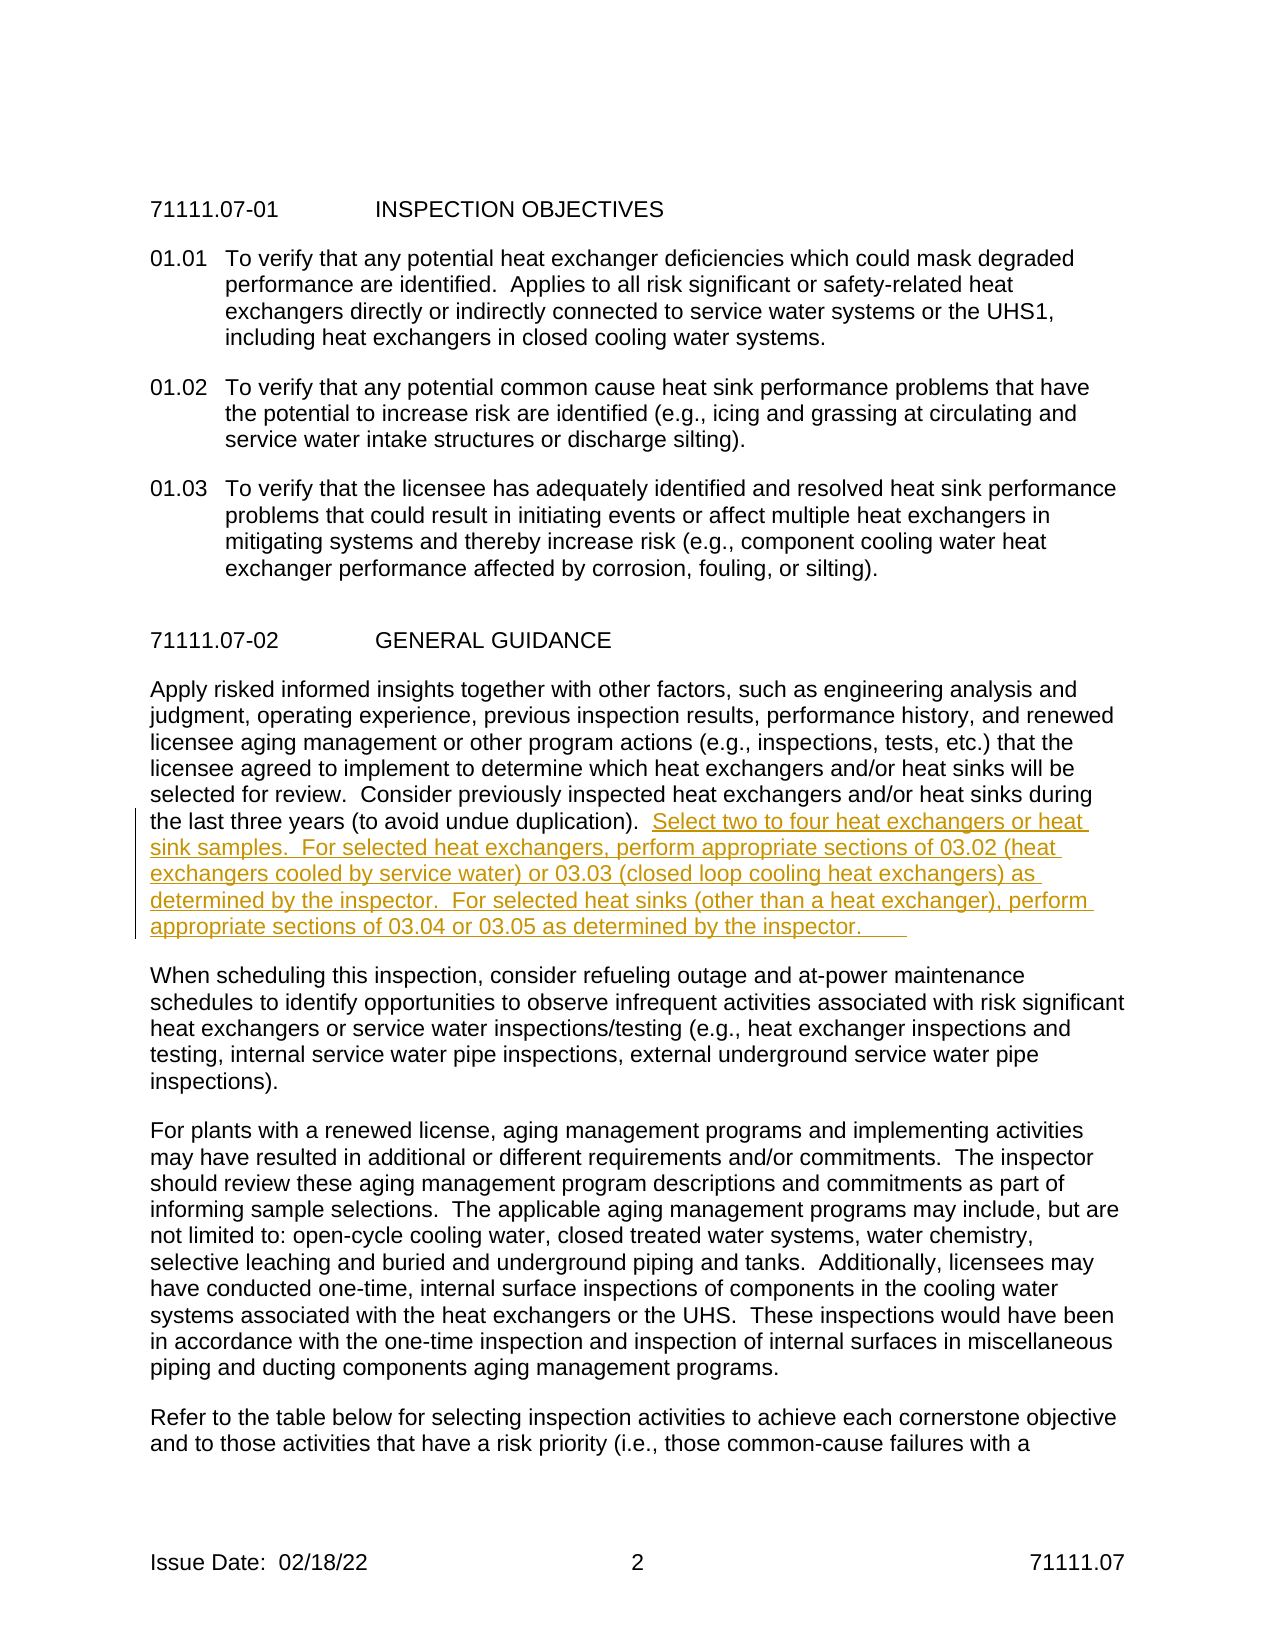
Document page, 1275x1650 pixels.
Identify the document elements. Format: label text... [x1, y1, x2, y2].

subtitle 71111.07-01 INSPECTION OBJECTIVES [150, 196, 1125, 222]
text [150, 1403, 1125, 1456]
text When scheduling this inspection, consider refueling outage and at-power maintenance schedules to identify opportunities to observe infrequent activities associated with risk significant heat exchangers or service water inspections/testing (e.g., heat exchanger inspections and testing, internal service water pipe inspections, external underground service water pipe inspections). [150, 962, 1125, 1094]
text Apply risked informed insights together with other factors, such as engineering analysis and judgment, operating experience, previous inspection results, performance history, and renewed licensee aging management or other program actions (e.g., inspections, tests, etc.) that the licensee agreed to implement to determine which heat exchangers and/or heat sinks will be selected for review. Consider previously inspected heat exchangers and/or heat sinks during the last three years (to avoid undue duplication). [150, 676, 1125, 939]
subtitle 71111.07-02 GENERAL GUIDANCE [150, 627, 1125, 653]
text For plants with a renewed license, aging management programs and implementing activities may have resulted in additional or different requirements and/or commitments. The inspector should review these aging management program descriptions and commitments as part of informing sample selections. The applicable aging management programs may include, but are not limited to: open-cycle cooling water, closed treated water systems, water chemistry, selective leaching and buried and underground piping and tanks. Additionally, licensees may have conducted one-time, internal surface inspections of components in the cooling water systems associated with the heat exchangers or the UHS. These inspections would have been in accordance with the one-time inspection and inspection of internal surfaces in miscellaneous piping and ducting components aging management programs. [150, 1117, 1125, 1381]
text 01.01 To verify that any potential heat exchanger deficiencies which could mask degraded performance are identified. Applies to all risk significant or safety-related heat exchangers directly or indirectly connected to service water systems or the UHS, including heat exchangers in closed cooling water systems. [150, 245, 1125, 351]
text 01.02 To verify that any potential common cause heat sink performance problems that have the potential to increase risk are identified (e.g., icing and grassing at circulating and service water intake structures or discharge silting). [150, 373, 1125, 452]
text 01.03 To verify that the licensee has adequately identified and resolved heat sink performance problems that could result in initiating events or affect multiple heat exchangers in mitigating systems and thereby increase risk (e.g., component cooling water heat exchanger performance affected by corrosion, fouling, or silting). [150, 475, 1125, 581]
